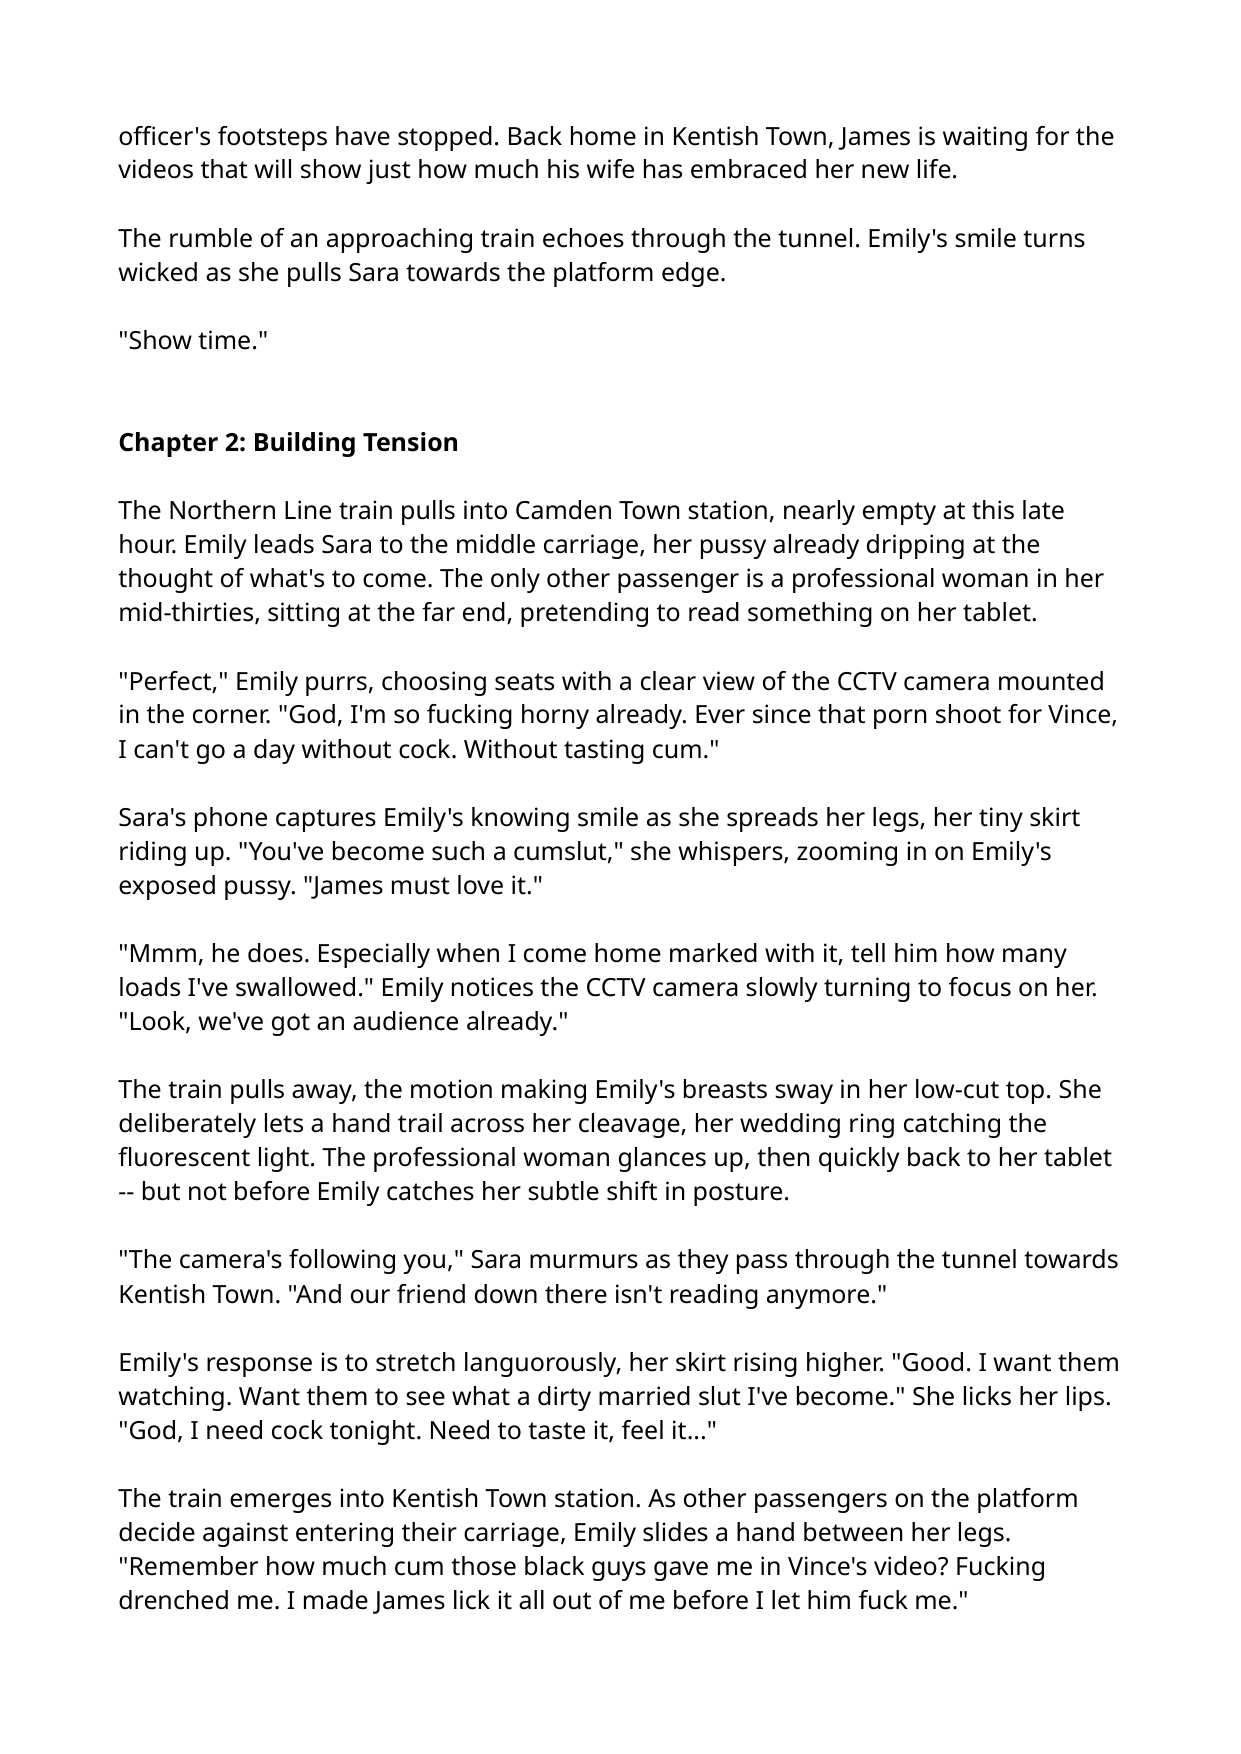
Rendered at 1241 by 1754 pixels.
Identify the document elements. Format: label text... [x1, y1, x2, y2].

text "The camera's following you," Sara murmurs as they pass through the tunnel towards Kentish Town. "And our friend down there isn't reading anymore." [118, 1242, 1122, 1310]
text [118, 118, 1122, 186]
text The Northern Line train pulls into Camden Town station, nearly empty at this late hour. Emily leads Sara to the middle carriage, her pussy already dripping at the thought of what's to come. The only other passenger is a professional woman in her mid-thirties, sitting at the far end, pretending to read something on her tablet. [118, 493, 1122, 629]
text The train emerges into Kentish Town station. As other passengers on the platform decide against entering their carriage, Emily slides a hand between her legs. "Remember how much cum those black guys gave me in Vince's video? Fucking drenched me. I made James lick it all out of me before I let him fuck me." [118, 1481, 1122, 1617]
text The rumble of an approaching train echoes through the tunnel. Emily's smile turns wicked as she pulls Sara towards the platform edge. [118, 220, 1122, 288]
text "Mmm, he does. Especially when I come home marked with it, tell him how many loads I've swallowed." Emily notices the CCTV camera slowly turning to focus on her. "Look, we've got an audience already." [118, 936, 1122, 1038]
text Chapter 2: Building Tension [118, 425, 1122, 459]
text Emily's response is to stretch languorously, her skirt rising higher. "Good. I want them watching. Want them to see what a dirty married slut I've become." She licks her lips. "God, I need cock tonight. Need to taste it, feel it..." [118, 1344, 1122, 1447]
text The train pulls away, the motion making Emily's breasts sway in her low-cut top. She deliberately lets a hand trail across her cleavage, her wedding ring catching the fluorescent light. The professional woman glances up, then quickly back to her tablet -- but not before Emily catches her subtle shift in posture. [118, 1072, 1122, 1208]
text Sara's phone captures Emily's knowing smile as she spreads her legs, her tiny skirt riding up. "You've become such a cumslut," she whispers, zooming in on Emily's exposed pussy. "James must love it." [118, 799, 1122, 902]
text "Show time." [118, 322, 1122, 357]
text "Perfect," Emily purrs, choosing seats with a clear view of the CCTV camera mounted in the corner. "God, I'm so fucking horny already. Ever since that porn shoot for Vince, I can't go a day without cock. Without tasting cum." [118, 663, 1122, 765]
